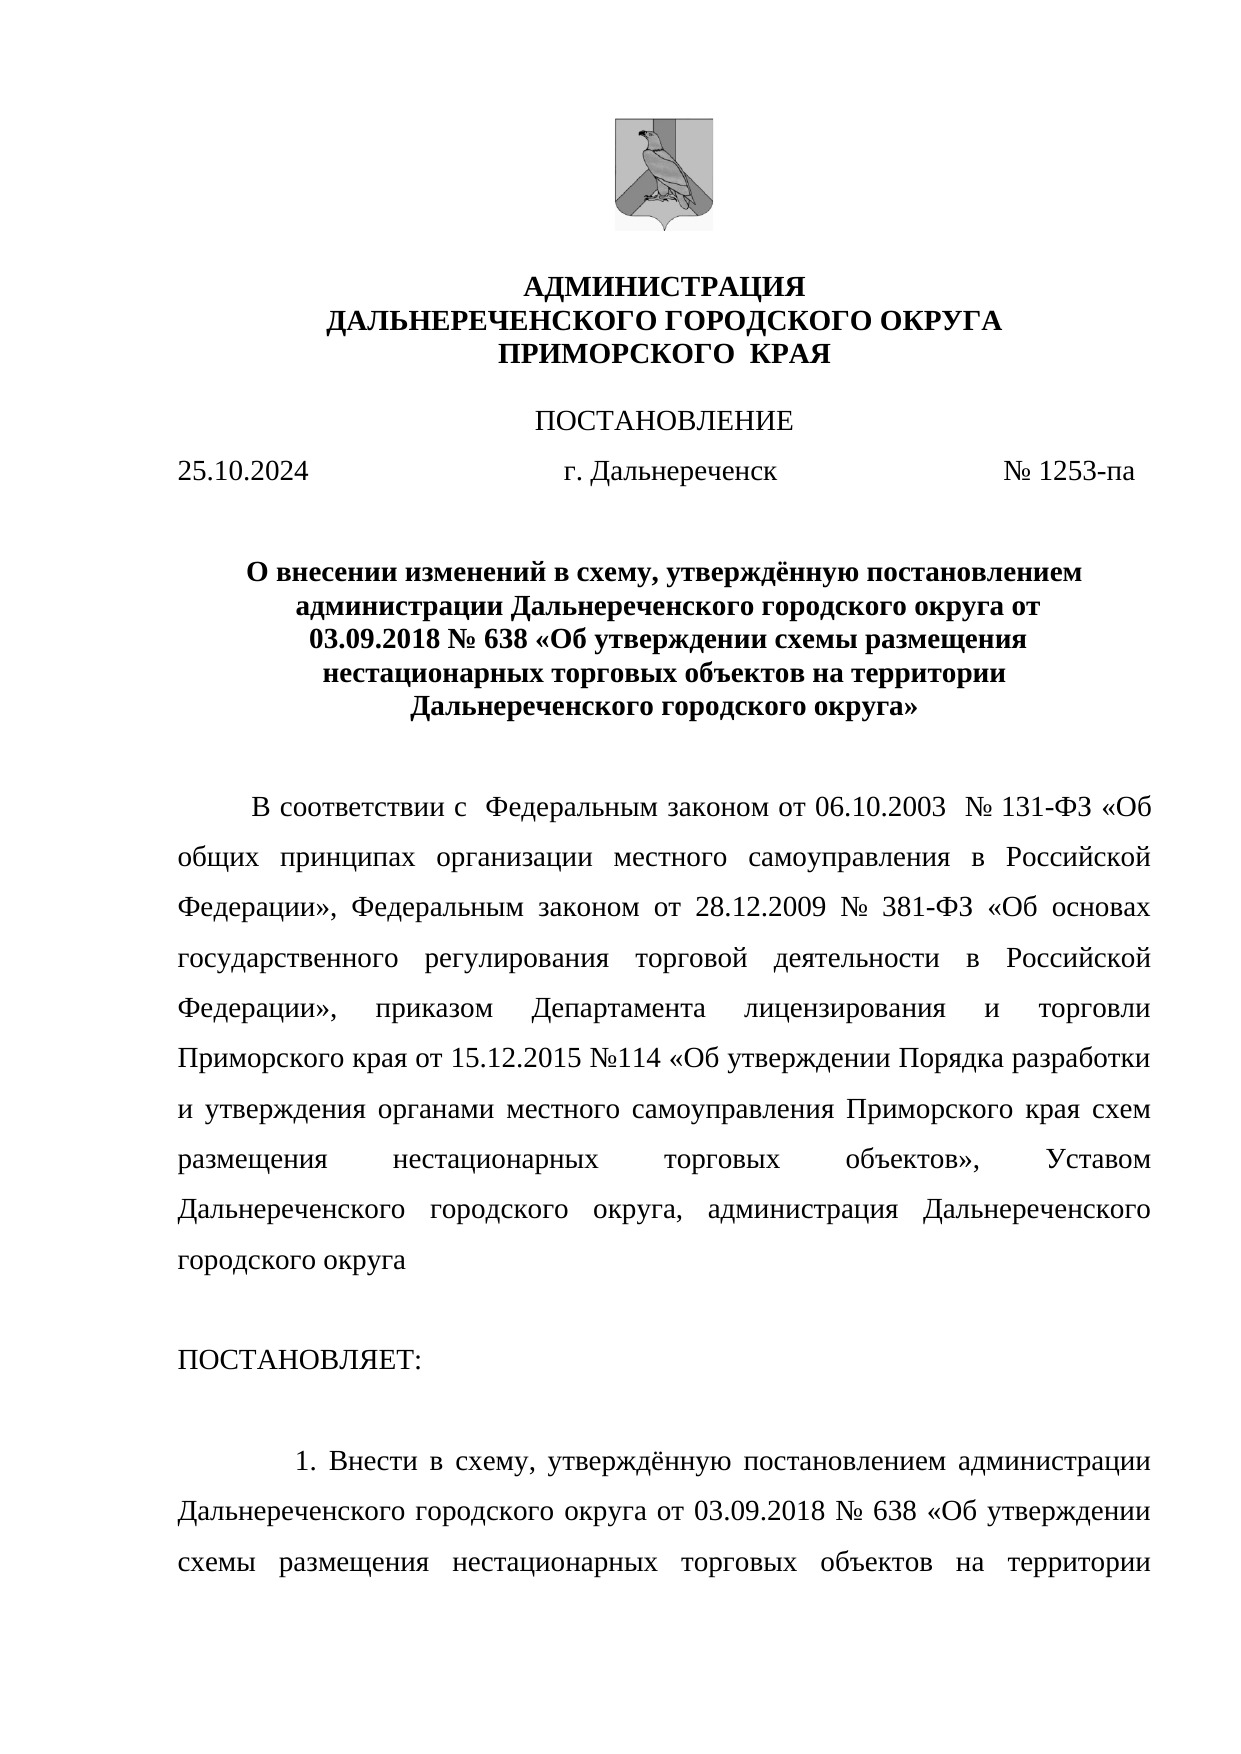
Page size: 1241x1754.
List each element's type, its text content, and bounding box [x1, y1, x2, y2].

text Дальнереченского городского округа» [177, 688, 1152, 722]
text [177, 1443, 1152, 1577]
list 25.10.2024 г. Дальнереченск № 1253-па [177, 453, 1152, 487]
list ПОСТАНОВЛЕНИЕ [177, 403, 1152, 437]
list ДАЛЬНЕРЕЧЕНСКОГО ГОРОДСКОГО ОКРУГА [177, 303, 1152, 336]
text ПОСТАНОВЛЯЕТ: [177, 1342, 1152, 1376]
text нестационарных торговых объектов на территории [177, 655, 1152, 688]
list ПРИМОРСКОГО КРАЯ [177, 336, 1152, 370]
text 03.09.2018 № 638 «Об утверждении схемы размещения [177, 621, 1152, 655]
picture [614, 118, 714, 231]
text АДМИНИСТРАЦИЯ [177, 269, 1152, 303]
text О внесении изменений в схему, утверждённую постановлением [177, 554, 1152, 588]
text В соответствии с Федеральным законом от 06.10.2003 № 131-ФЗ «Об общих принципах организации местного самоуправления в Российской Федерации», Федеральным законом от 28.12.2009 № 381-ФЗ «Об основах государственного регулирования торговой деятельности в Российской Федерации», приказом Департамента лицензирования и торговли Приморского края от 15.12.2015 №114 «Об утверждении Порядка разработки и утверждения органами местного самоуправления Приморского края схем размещения нестационарных торговых объектов», Уставом Дальнереченского городского округа, администрация Дальнереченского городского округа [177, 789, 1152, 1275]
text администрации Дальнереченского городского округа от [177, 588, 1152, 621]
